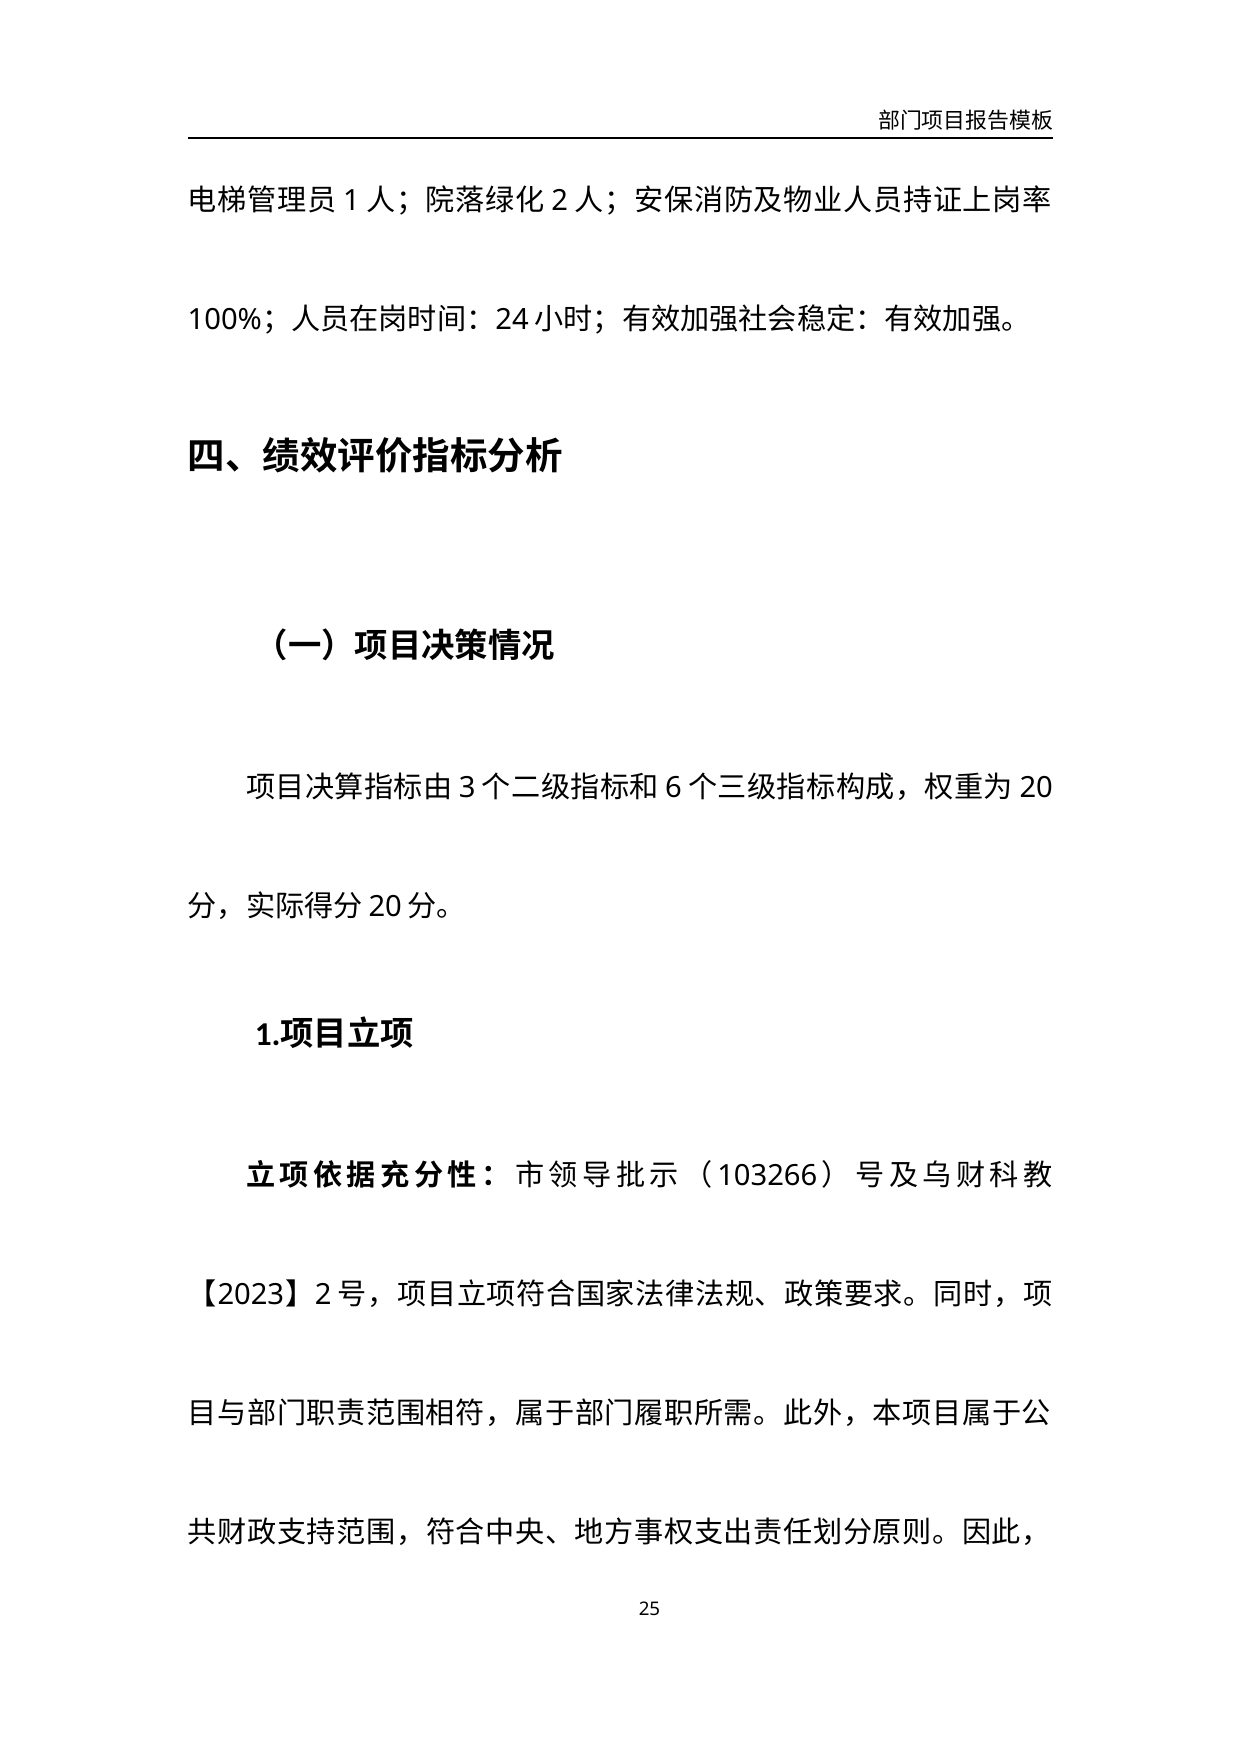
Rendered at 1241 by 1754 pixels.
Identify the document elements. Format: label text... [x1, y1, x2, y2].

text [187, 1133, 1053, 1570]
subtitle 1.项目立项 [187, 992, 1053, 1071]
text 项目决算指标由3个二级指标和6个三级指标构成，权重为20分，实际得分20分。 [187, 745, 1053, 943]
subtitle 四、绩效评价指标分析 [187, 413, 1053, 493]
subtitle （一）项目决策情况 [187, 603, 1053, 683]
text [187, 158, 1053, 357]
